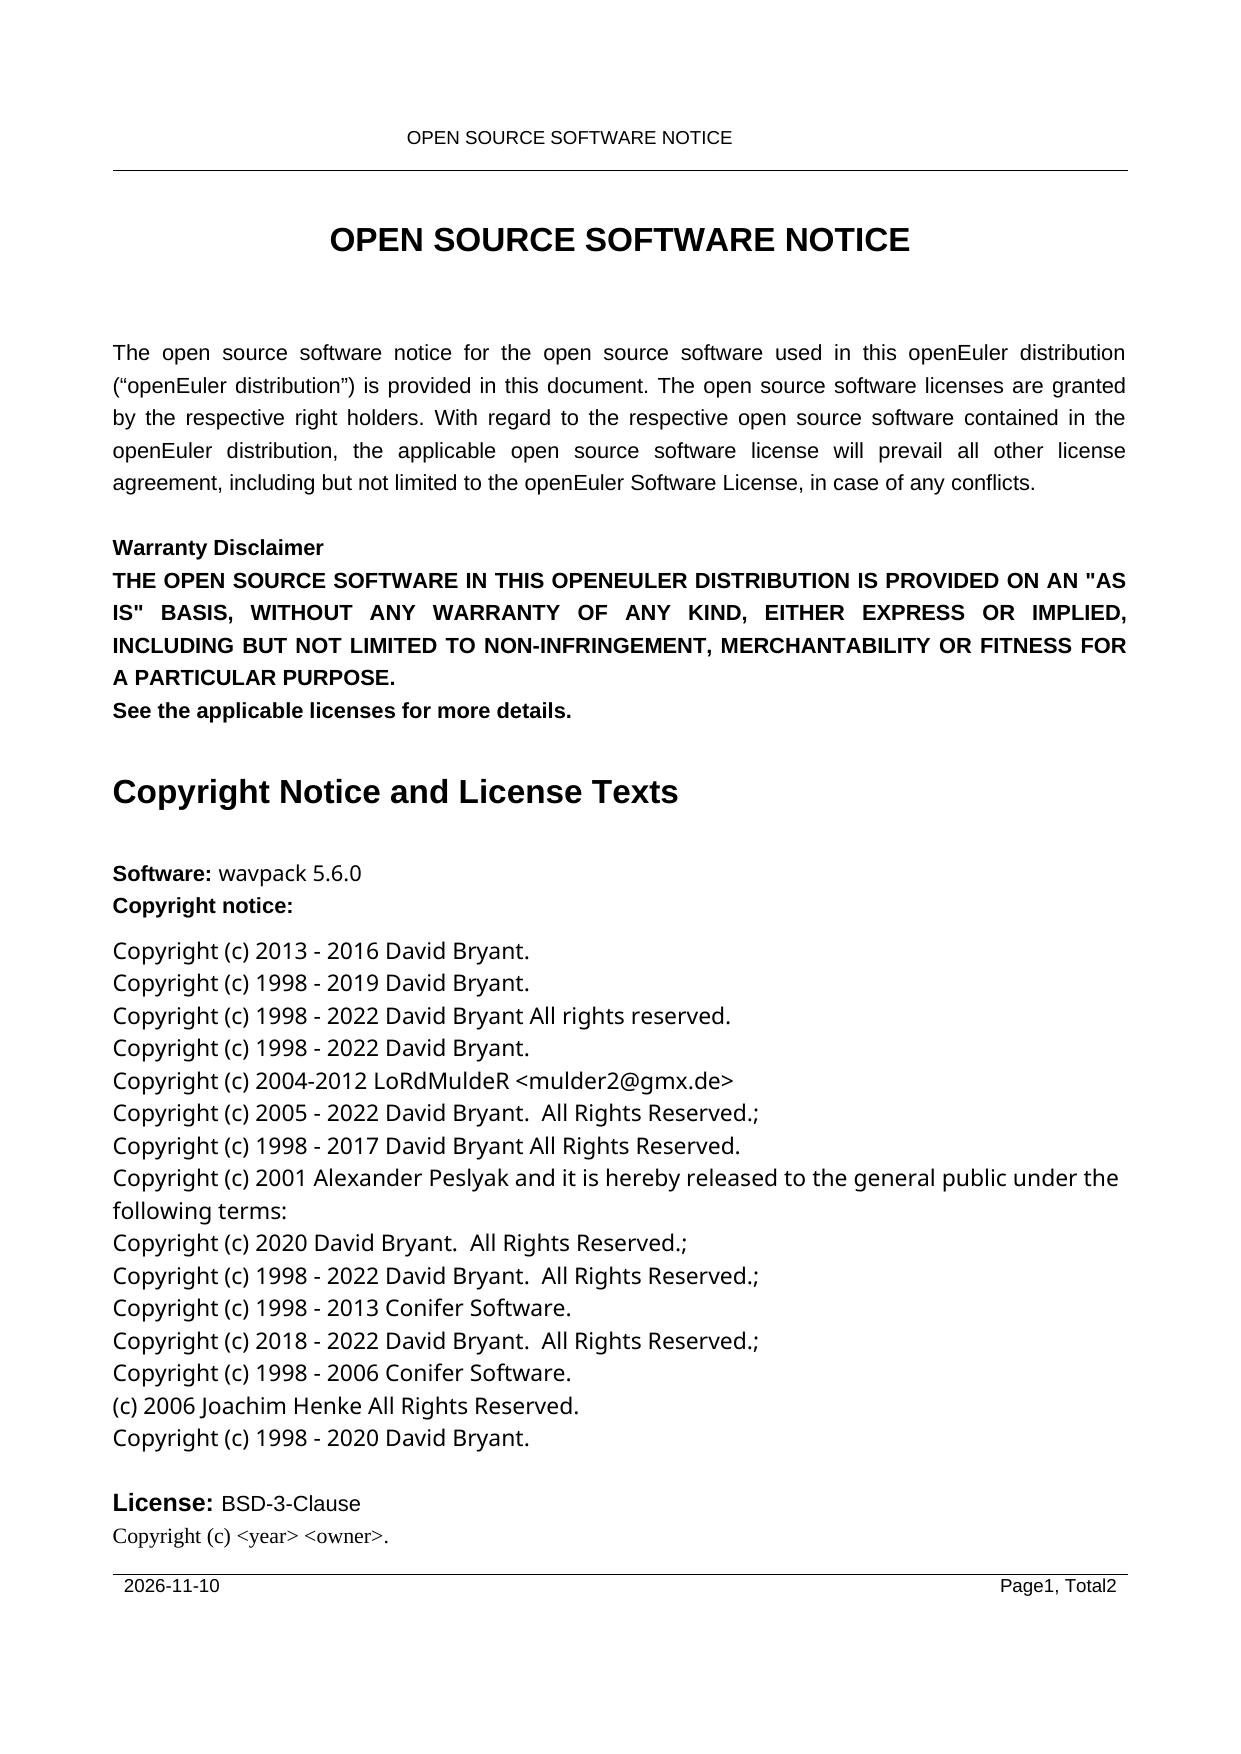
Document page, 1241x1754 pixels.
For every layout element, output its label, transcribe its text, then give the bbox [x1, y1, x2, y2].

text THE OPEN SOURCE SOFTWARE IN THIS OPENEULER DISTRIBUTION IS PROVIDED ON AN "AS IS" BASIS, WITHOUT ANY WARRANTY OF ANY KIND, EITHER EXPRESS OR IMPLIED, INCLUDING BUT NOT LIMITED TO NON-INFRINGEMENT, MERCHANTABILITY OR FITNESS FOR A PARTICULAR PURPOSE. See the applicable licenses for more details. [112, 564, 1128, 726]
text Copyright notice: [112, 889, 1128, 921]
title Software: wavpack 5.6.0 [112, 856, 1128, 889]
text The open source software notice for the open source software used in this openEuler distribution (“openEuler distribution”) is provided in this document. The open source software licenses are granted by the respective right holders. With regard to the respective open source software contained in the openEuler distribution, the applicable open source software license will prevail all other license agreement, including but not limited to the openEuler Software License, in case of any conflicts. [112, 336, 1128, 499]
text Copyright Notice and License Texts [112, 759, 1128, 824]
text Warranty Disclaimer [112, 531, 1128, 564]
text OPEN SOURCE SOFTWARE NOTICE [112, 206, 1128, 271]
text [112, 1519, 1128, 1551]
text Copyright (c) 2013 - 2016 David Bryant. Copyright (c) 1998 - 2019 David Bryant. Copyright (c) 1998 - 2022 David Bryant All rights reserved. Copyright (c) 1998 - 2022 David Bryant. Copyright (c) 2004-2012 LoRdMuldeR <mulder2@gmx.de> Copyright (c) 2005 - 2022 David Bryant. All Rights Reserved.; Copyright (c) 1998 - 2017 David Bryant All Rights Reserved. Copyright (c) 2001 Alexander Peslyak and it is hereby released to the general public under the following terms: Copyright (c) 2020 David Bryant. All Rights Reserved.; Copyright (c) 1998 - 2022 David Bryant. All Rights Reserved.; Copyright (c) 1998 - 2013 Conifer Software. Copyright (c) 2018 - 2022 David Bryant. All Rights Reserved.; Copyright (c) 1998 - 2006 Conifer Software. (c) 2006 Joachim Henke All Rights Reserved. Copyright (c) 1998 - 2020 David Bryant. [112, 934, 1128, 1486]
text License: BSD-3-Clause [112, 1486, 1128, 1519]
